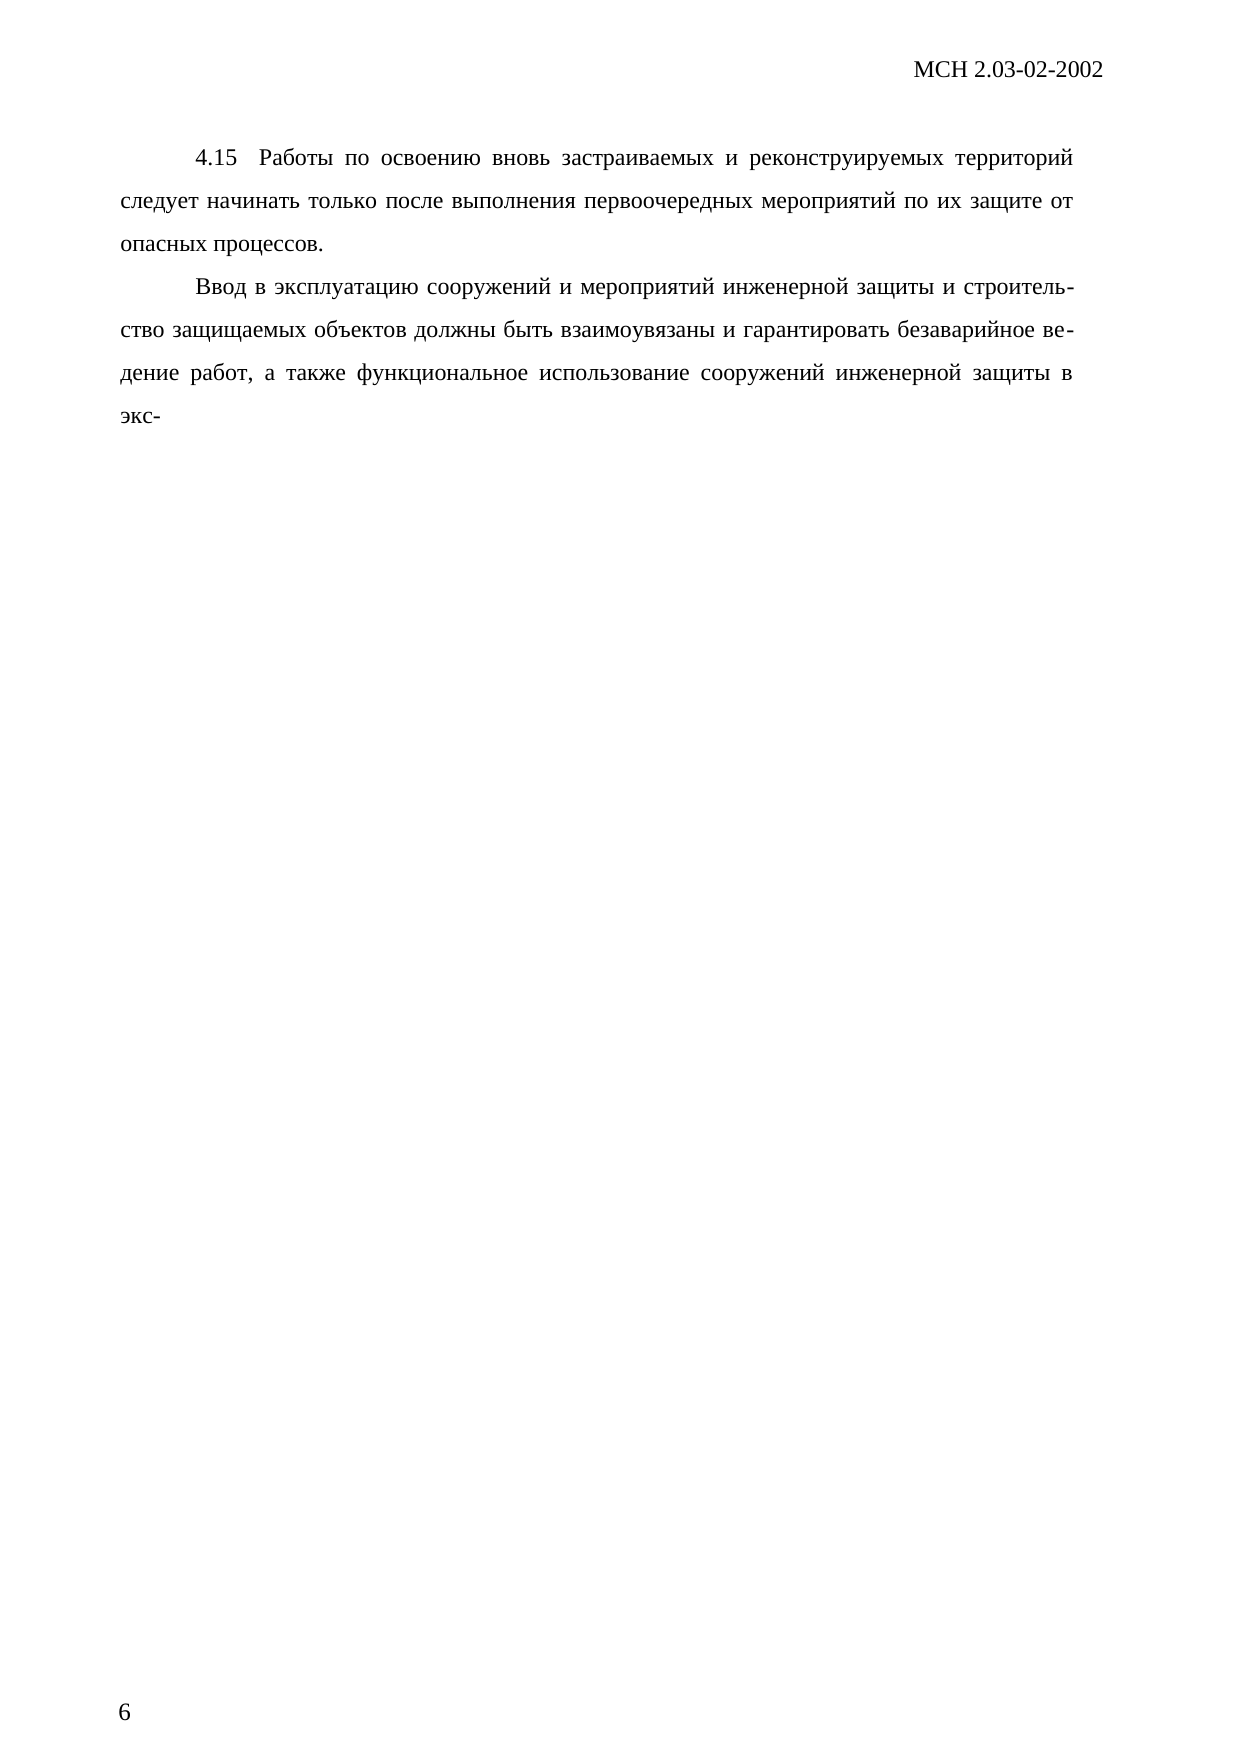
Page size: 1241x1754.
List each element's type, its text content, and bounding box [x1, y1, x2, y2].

text Ввод в эксплуатацию сооружений и мероприятий инженерной защиты и строительство защищаемых объектов должны быть взаимоувязаны и гарантировать безаварийное ведение работ, а также функциональное использование сооружений инженерной защиты в экс- [120, 260, 1074, 432]
list Работы по освоению вновь застраиваемых и реконструируемых территорий следует начинать только после выполнения первоочередных мероприятий по их защите от опасных процессов. [120, 131, 1074, 260]
